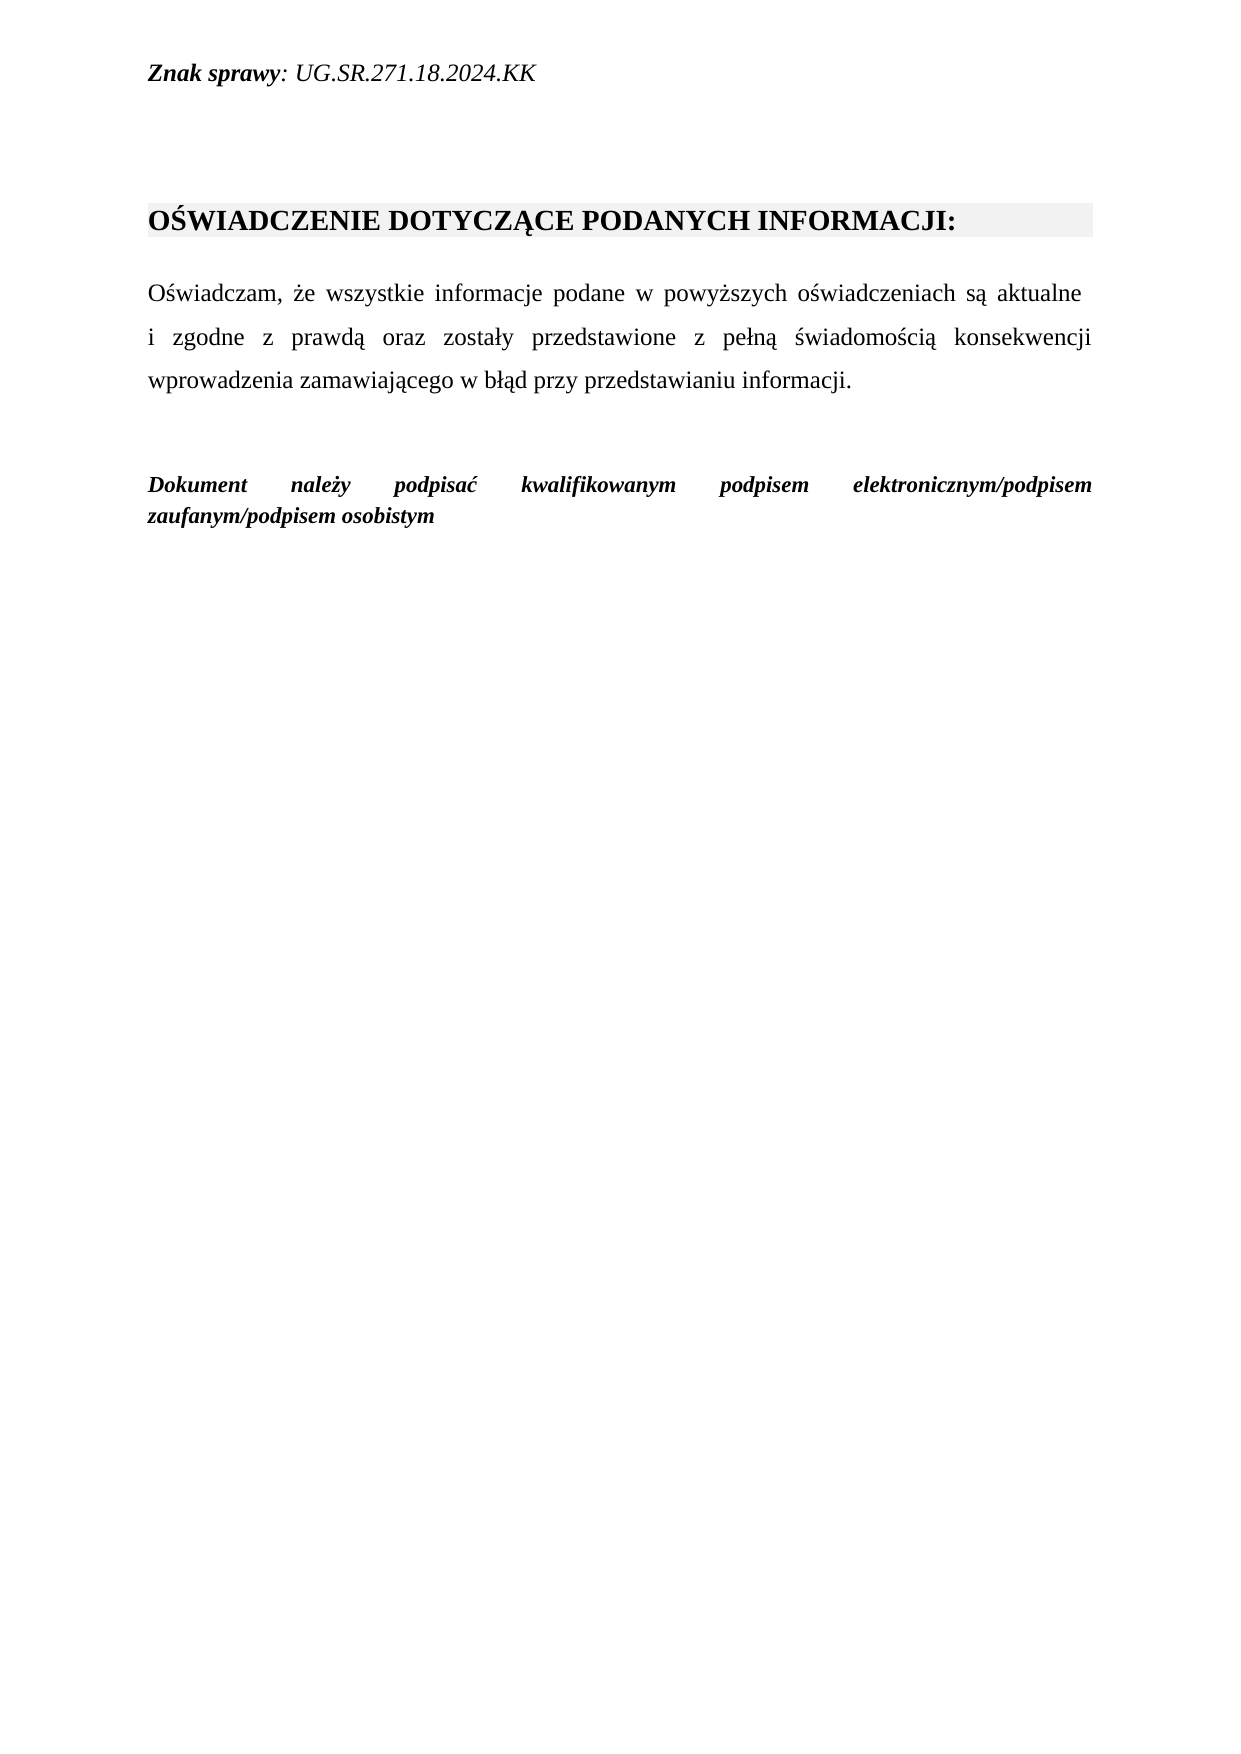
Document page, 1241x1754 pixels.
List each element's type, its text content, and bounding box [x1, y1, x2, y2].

text Dokument należy podpisać kwalifikowanym podpisem elektronicznym/podpisem zaufanym/podpisem osobistym [148, 471, 1093, 528]
text OŚWIADCZENIE DOTYCZĄCE PODANYCH INFORMACJI: [148, 203, 1093, 237]
text Oświadczam, że wszystkie informacje podane w powyższych oświadczeniach są aktualne i zgodne z prawdą oraz zostały przedstawione z pełną świadomością konsekwencji wprowadzenia zamawiającego w błąd przy przedstawianiu informacji. [148, 278, 1093, 393]
